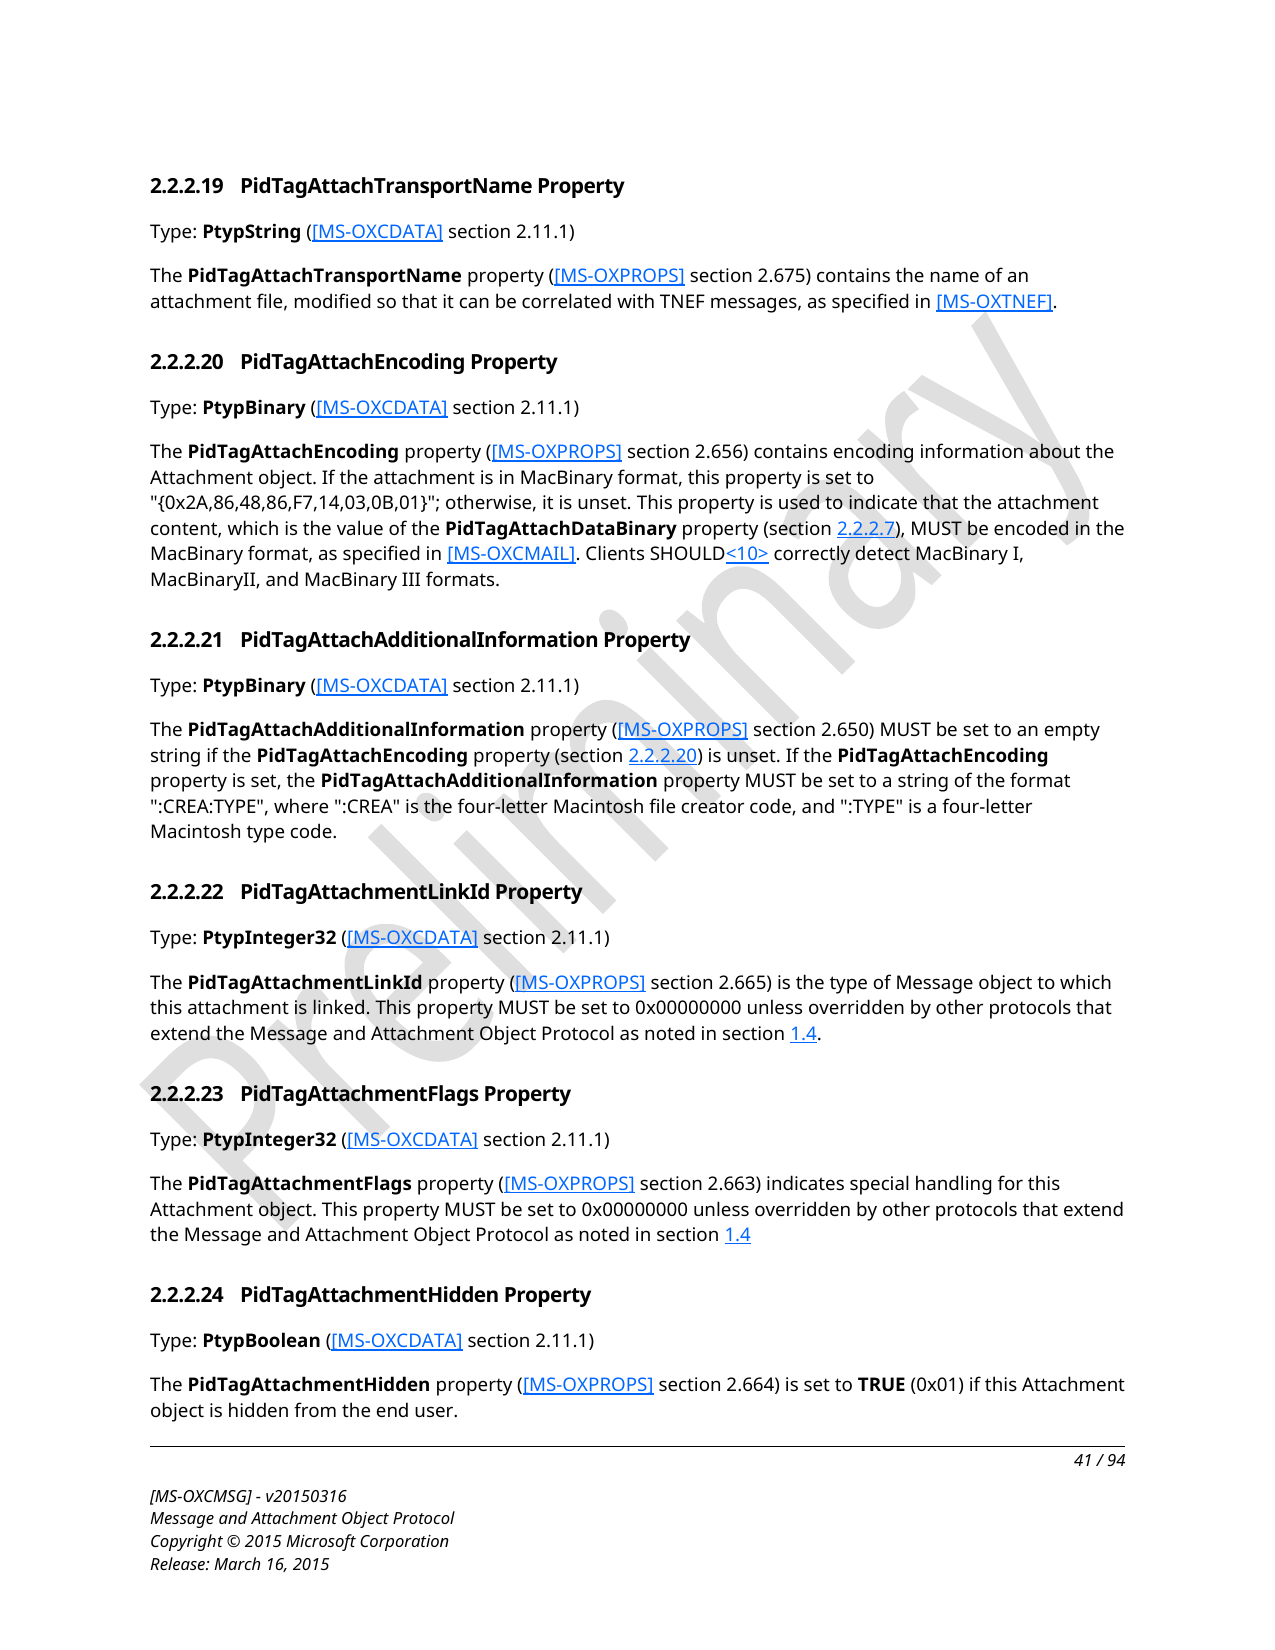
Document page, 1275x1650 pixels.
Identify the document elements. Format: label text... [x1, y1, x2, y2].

text The PidTagAttachmentLinkId property ([MS-OXPROPS] section 2.665) is the type of Message object to which this attachment is linked. This property MUST be set to 0x00000000 unless overridden by other protocols that extend the Message and Attachment Object Protocol as noted in section 1.4. [150, 969, 1125, 1046]
text Type: PtypInteger32 ([MS-OXCDATA] section 2.11.1) [150, 925, 1125, 950]
text The PidTagAttachmentFlags property ([MS-OXPROPS] section 2.663) indicates special handling for this Attachment object. This property MUST be set to 0x00000000 unless overridden by other protocols that extend the Message and Attachment Object Protocol as noted in section 1.4 [150, 1170, 1125, 1247]
subtitle PidTagAttachmentFlags Property [150, 1079, 1125, 1107]
text Type: PtypString ([MS-OXCDATA] section 2.11.1) [150, 218, 1125, 244]
text Type: PtypBinary ([MS-OXCDATA] section 2.11.1) [150, 394, 1125, 420]
subtitle PidTagAttachAdditionalInformation Property [150, 625, 1125, 653]
text The PidTagAttachAdditionalInformation property ([MS-OXPROPS] section 2.650) MUST be set to an empty string if the PidTagAttachEncoding property (section 2.2.2.20) is unset. If the PidTagAttachEncoding property is set, the PidTagAttachAdditionalInformation property MUST be set to a string of the format ":CREA:TYPE", where ":CREA" is the four-letter Macintosh file creator code, and ":TYPE" is a four-letter Macintosh type code. [150, 717, 1125, 844]
text Type: PtypInteger32 ([MS-OXCDATA] section 2.11.1) [150, 1126, 1125, 1152]
text Type: PtypBoolean ([MS-OXCDATA] section 2.11.1) [150, 1327, 1125, 1353]
subtitle PidTagAttachTransportName Property [150, 171, 1125, 200]
subtitle PidTagAttachEncoding Property [150, 347, 1125, 376]
subtitle PidTagAttachmentHidden Property [150, 1280, 1125, 1309]
text The PidTagAttachmentHidden property ([MS-OXPROPS] section 2.664) is set to TRUE (0x01) if this Attachment object is hidden from the end user. [150, 1372, 1125, 1423]
text The PidTagAttachTransportName property ([MS-OXPROPS] section 2.675) contains the name of an attachment file, modified so that it can be correlated with TNEF messages, as specified in [MS-OXTNEF]. [150, 263, 1125, 314]
text The PidTagAttachEncoding property ([MS-OXPROPS] section 2.656) contains encoding information about the Attachment object. If the attachment is in MacBinary format, this property is set to "{0x2A,86,48,86,F7,14,03,0B,01}"; otherwise, it is unset. This property is used to indicate that the attachment content, which is the value of the PidTagAttachDataBinary property (section 2.2.2.7), MUST be encoded in the MacBinary format, as specified in [MS-OXCMAIL]. Clients SHOULD<10> correctly detect MacBinary I, MacBinaryII, and MacBinary III formats. [150, 439, 1125, 592]
text Type: PtypBinary ([MS-OXCDATA] section 2.11.1) [150, 672, 1125, 698]
subtitle PidTagAttachmentLinkId Property [150, 877, 1125, 906]
